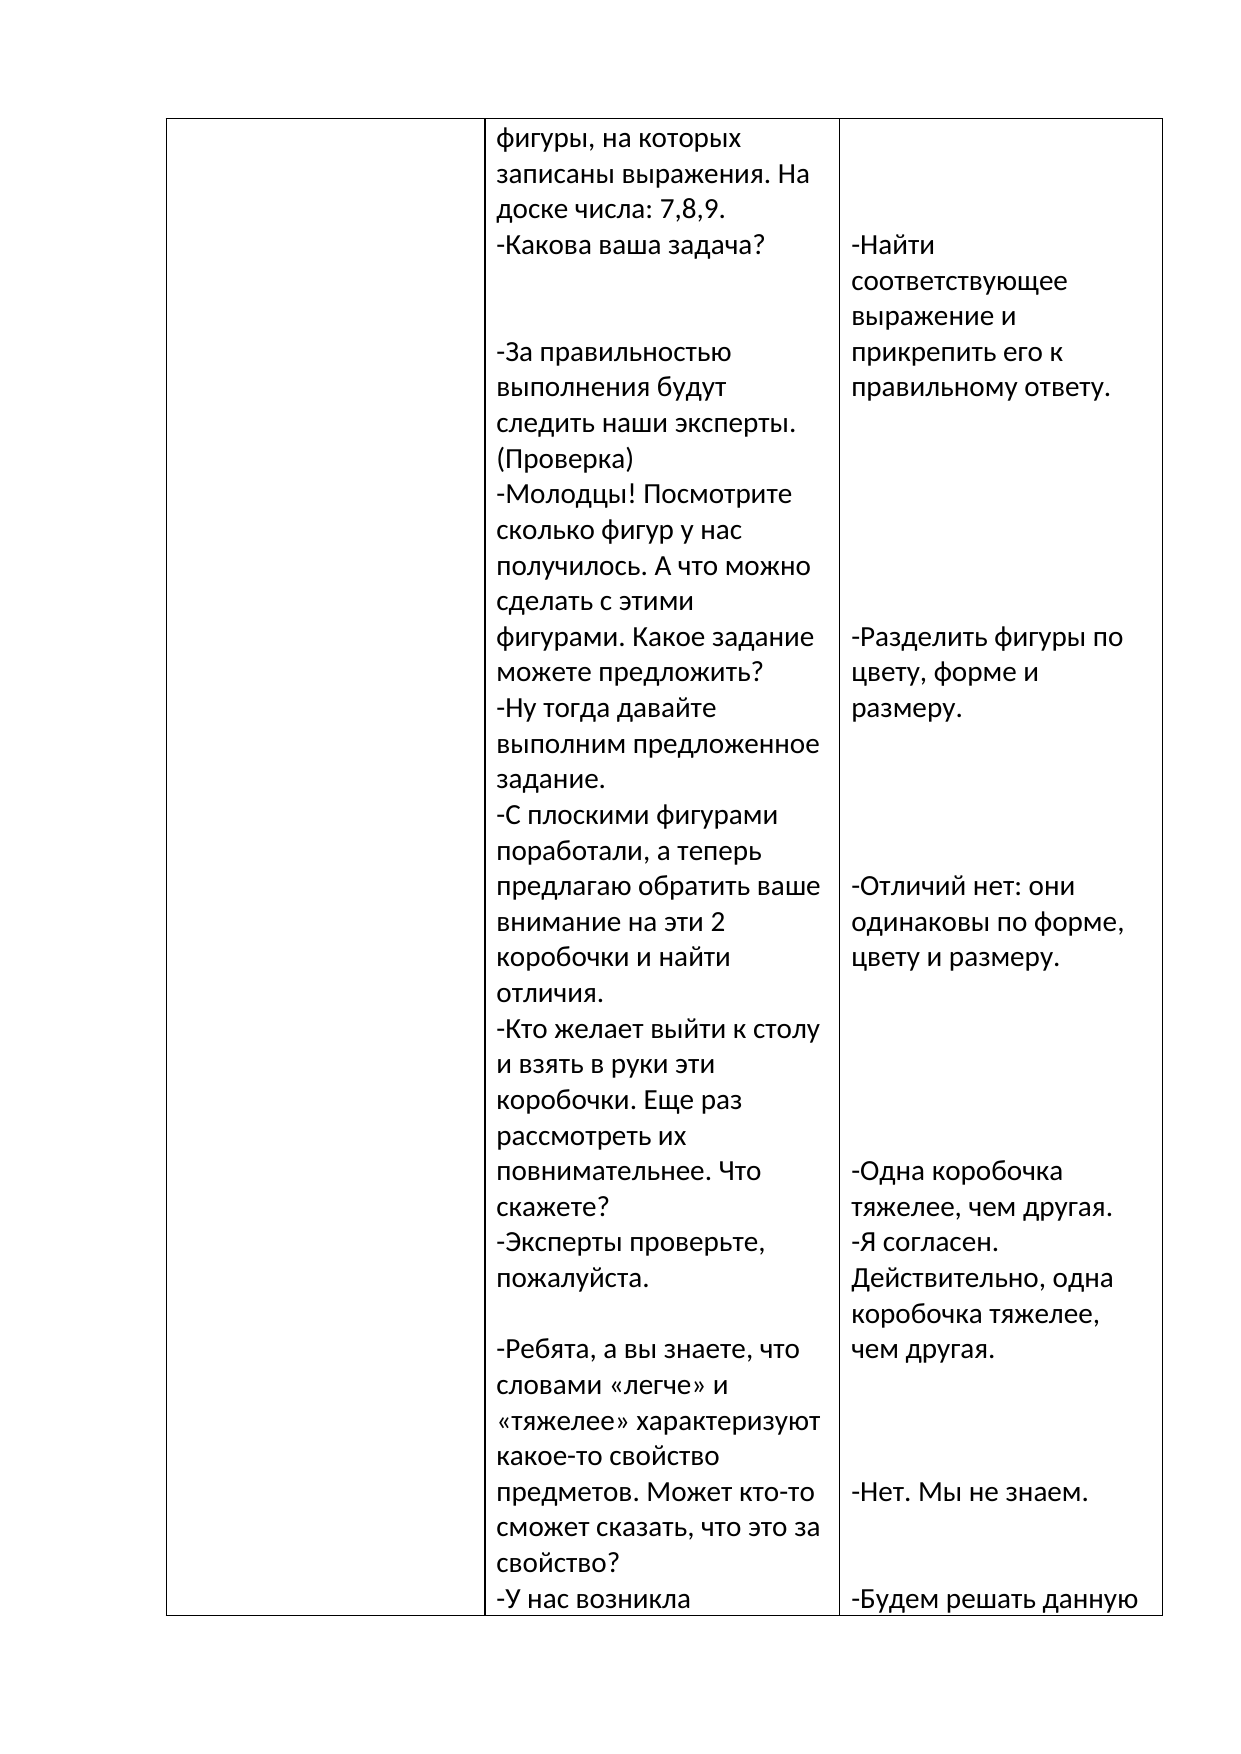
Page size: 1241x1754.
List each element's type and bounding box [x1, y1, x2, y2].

table_cell [167, 119, 484, 1615]
table_cell [486, 119, 839, 1615]
table_cell [840, 119, 1162, 1615]
